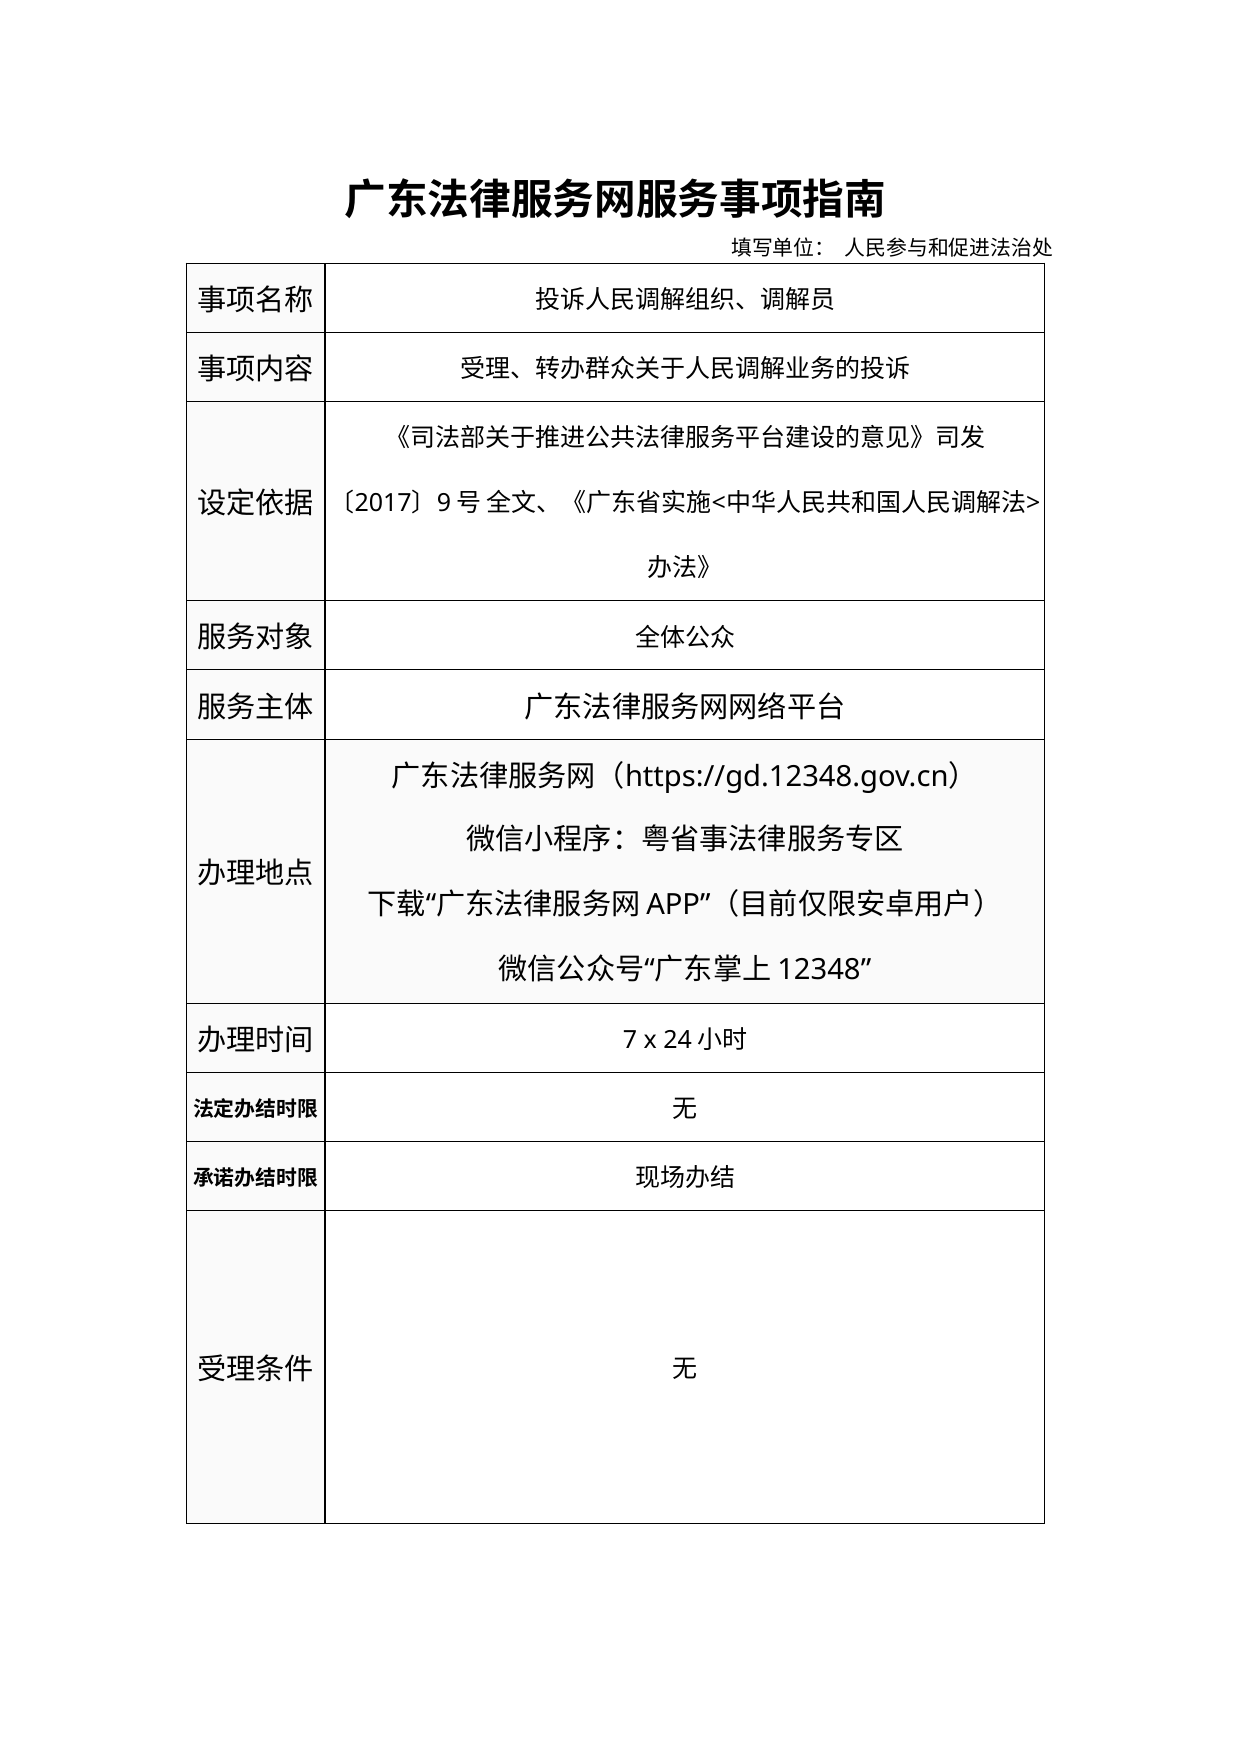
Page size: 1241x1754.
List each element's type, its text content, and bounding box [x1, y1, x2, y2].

table_cell 广东法律服务网网络平台 [326, 670, 1044, 738]
table_cell 法定办结时限 [187, 1073, 324, 1141]
text 填写单位： 人民参与和促进法治处 [187, 230, 1053, 263]
table_cell 无 [326, 1211, 1044, 1523]
table_cell 现场办结 [326, 1142, 1044, 1210]
table_cell 7 x 24小时 [326, 1004, 1044, 1072]
table_cell 办理地点 [187, 740, 324, 1003]
table_cell 办理时间 [187, 1004, 324, 1072]
table_header 广东法律服务网服务事项指南 [186, 162, 1044, 230]
table_cell 《司法部关于推进公共法律服务平台建设的意见》司发〔2017〕9号 全文、《广东省实施<中华人民共和国人民调解法>办法》 [326, 402, 1044, 600]
table_cell 全体公众 [326, 601, 1044, 669]
table_cell 服务主体 [187, 670, 324, 738]
table_header 投诉人民调解组织、调解员 [326, 264, 1044, 332]
table_cell 承诺办结时限 [187, 1142, 324, 1210]
table_cell 设定依据 [187, 402, 324, 600]
table_cell 广东法律服务网（https://gd.12348.gov.cn） 微信小程序：粤省事法律服务专区 下载“广东法律服务网APP”（目前仅限安卓用户） 微信公众号“广东掌上12348” [326, 740, 1044, 1003]
table_cell 受理条件 [187, 1211, 324, 1523]
table_header 事项名称 [187, 264, 324, 332]
table_cell 无 [326, 1073, 1044, 1141]
table_cell 受理、转办群众关于人民调解业务的投诉 [326, 333, 1044, 401]
table_cell 事项内容 [187, 333, 324, 401]
table_cell 服务对象 [187, 601, 324, 669]
